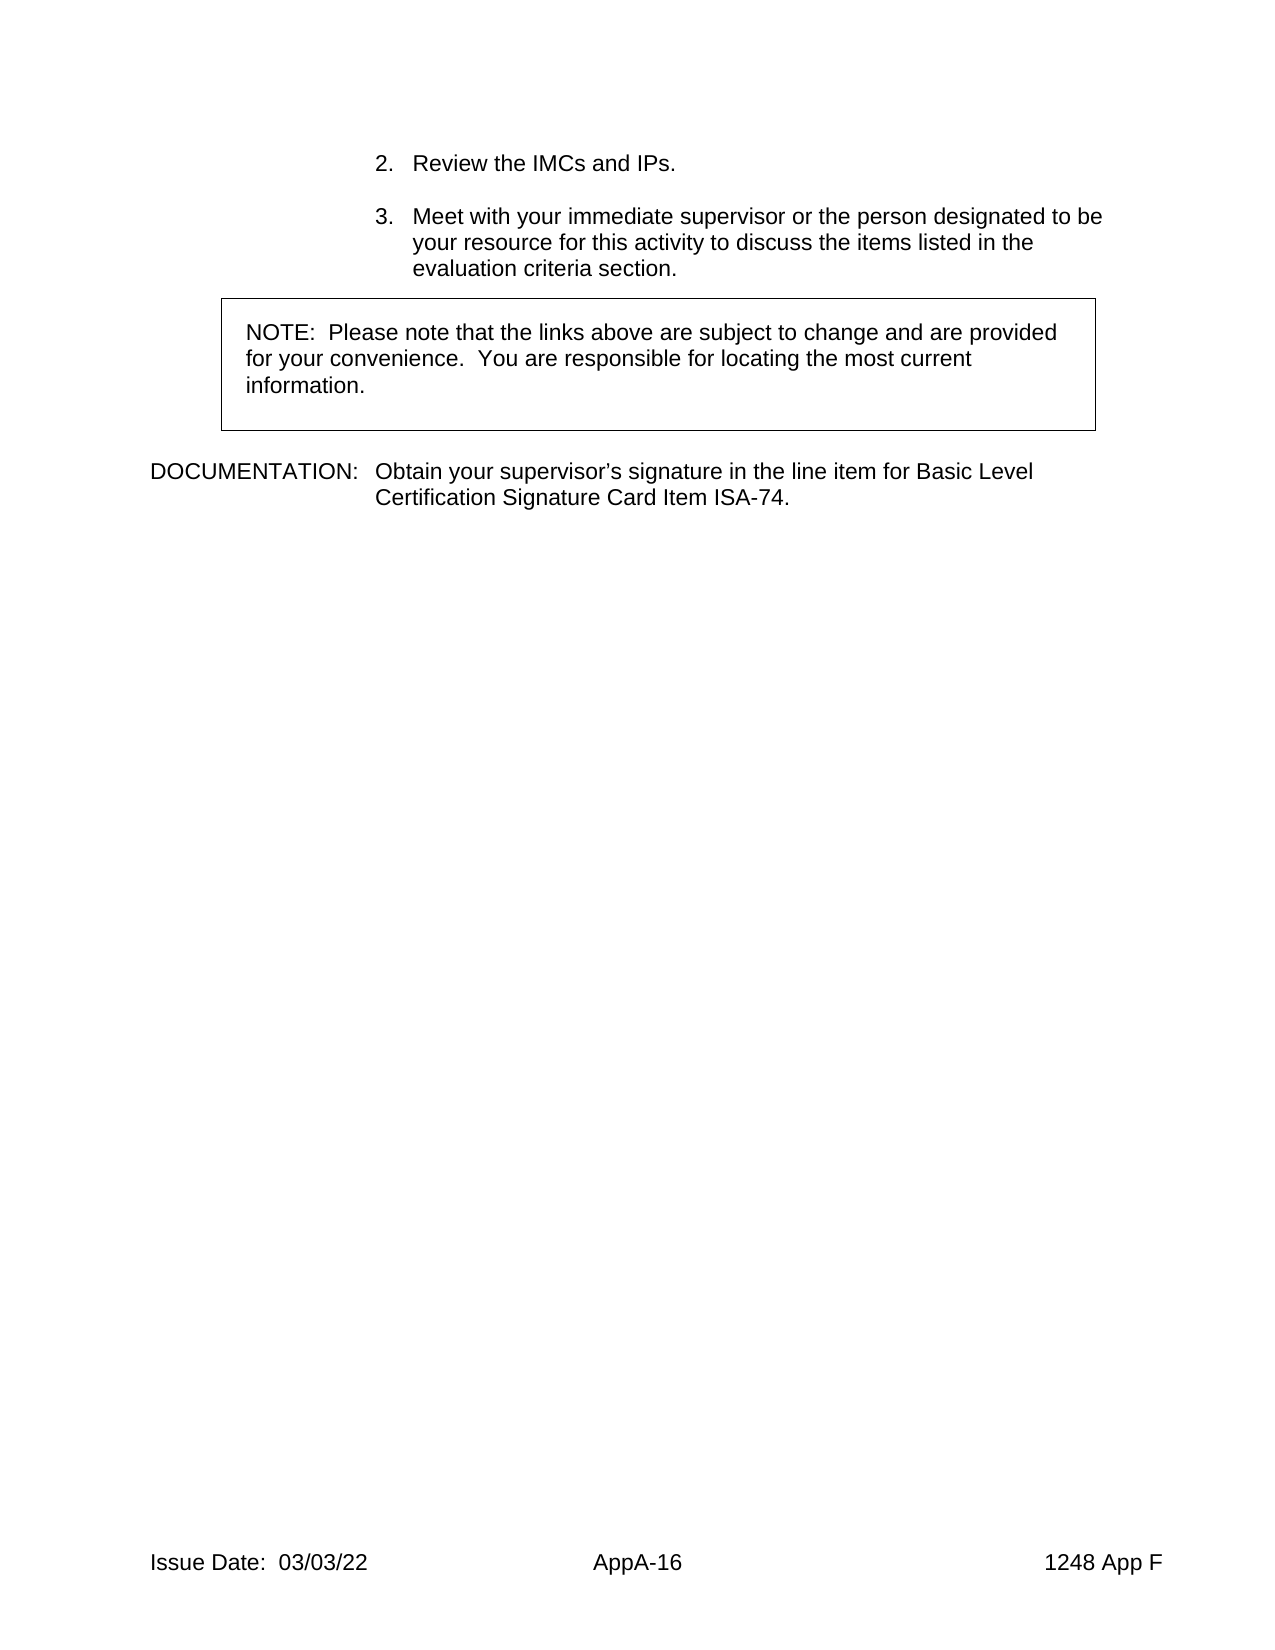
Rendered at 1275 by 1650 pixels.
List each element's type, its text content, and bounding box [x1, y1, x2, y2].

text 2. Review the IMCs and IPs. [375, 150, 1125, 176]
text DOCUMENTATION: Obtain your supervisor’s signature in the line item for Basic Level Certification Signature Card Item ISA-74. [150, 458, 1125, 510]
text 3. Meet with your immediate supervisor or the person designated to be your resource for this activity to discuss the items listed in the evaluation criteria section. [375, 203, 1125, 282]
